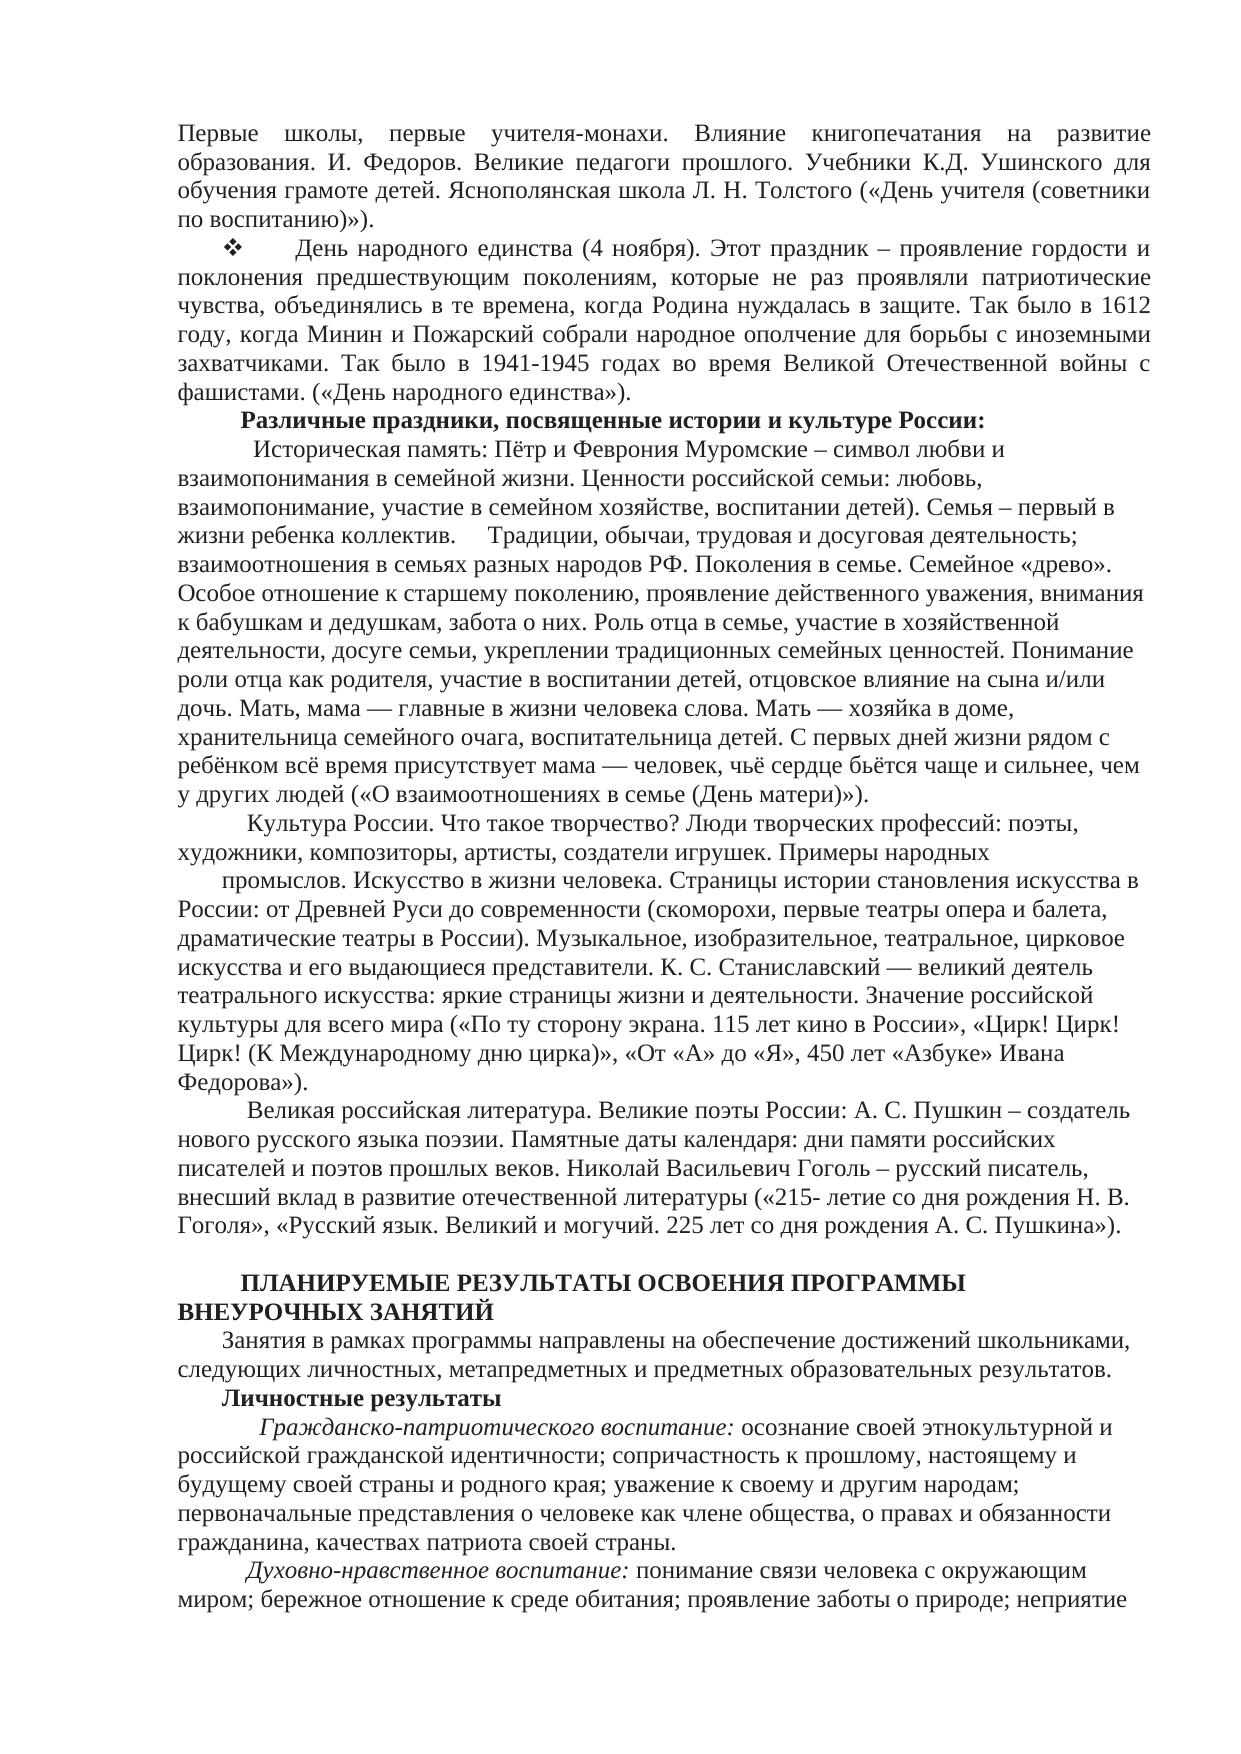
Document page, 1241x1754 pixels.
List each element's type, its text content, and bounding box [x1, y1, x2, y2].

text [177, 1556, 1152, 1613]
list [177, 118, 1152, 233]
text Великая российская литература. Великие поэты России: А. С. Пушкин – создатель нового русского языка поэзии. Памятные даты календаря: дни памяти российских писателей и поэтов прошлых веков. Николай Васильевич Гоголь – русский писатель, внесший вклад в развитие отечественной литературы («215- летие со дня рождения Н. В. Гоголя», «Русский язык. Великий и могучий. 225 лет со дня рождения А. С. Пушкина»). [177, 1096, 1152, 1239]
text Личностные результаты [177, 1383, 1152, 1412]
list День народного единства (4 ноября). Этот праздник – проявление гордости и поклонения предшествующим поколениям, которые не раз проявляли патриотические чувства, объединялись в те времена, когда Родина нуждалась в защите. Так было в 1612 году, когда Минин и Пожарский собрали народное ополчение для борьбы с иноземными захватчиками. Так было в 1941-1945 годах во время Великой Отечественной войны с фашистами. («День народного единства»). [177, 233, 1152, 406]
text Гражданско-патриотического воспитание: осознание своей этнокультурной и российской гражданской идентичности; сопричастность к прошлому, настоящему и будущему своей страны и родного края; уважение к своему и другим народам; первоначальные представления о человеке как члене общества, о правах и обязанности гражданина, качествах патриота своей страны. [177, 1412, 1152, 1556]
text промыслов. Искусство в жизни человека. Страницы истории становления искусства в России: от Древней Руси до современности (скоморохи, первые театры опера и балета, драматические театры в России). Музыкальное, изобразительное, театральное, цирковое искусства и его выдающиеся представители. К. С. Станиславский — великий деятель театрального искусства: яркие страницы жизни и деятельности. Значение российской культуры для всего мира («По ту сторону экрана. 115 лет кино в России», «Цирк! Цирк! Цирк! (К Международному дню цирка)», «От «А» до «Я», 450 лет «Азбуке» Ивана Федорова»). [177, 866, 1152, 1096]
text Занятия в рамках программы направлены на обеспечение достижений школьниками, следующих личностных, метапредметных и предметных образовательных результатов. [177, 1326, 1152, 1383]
text Различные праздники, посвященные истории и культуре России: [177, 406, 1152, 434]
text ПЛАНИРУЕМЫЕ РЕЗУЛЬТАТЫ ОСВОЕНИЯ ПРОГРАММЫ ВНЕУРОЧНЫХ ЗАНЯТИЙ [177, 1268, 1152, 1326]
text Культура России. Что такое творчество? Люди творческих профессий: поэты, художники, композиторы, артисты, создатели игрушек. Примеры народных [177, 808, 1152, 866]
text Историческая память: Пётр и Феврония Муромские – символ любви и взаимопонимания в семейной жизни. Ценности российской семьи: любовь, взаимопонимание, участие в семейном хозяйстве, воспитании детей). Семья – первый в жизни ребенка коллектив. Традиции, обычаи, трудовая и досуговая деятельность; взаимоотношения в семьях разных народов РФ. Поколения в семье. Семейное «древо». Особое отношение к старшему поколению, проявление действенного уважения, внимания к бабушкам и дедушкам, забота о них. Роль отца в семье, участие в хозяйственной деятельности, досуге семьи, укреплении традиционных семейных ценностей. Понимание роли отца как родителя, участие в воспитании детей, отцовское влияние на сына и/или дочь. Мать, мама — главные в жизни человека слова. Мать — хозяйка в доме, хранительница семейного очага, воспитательница детей. С первых дней жизни рядом с ребёнком всё время присутствует мама — человек, чьё сердце бьётся чаще и сильнее, чем у других людей («О взаимоотношениях в семье (День матери)»). [177, 434, 1152, 808]
